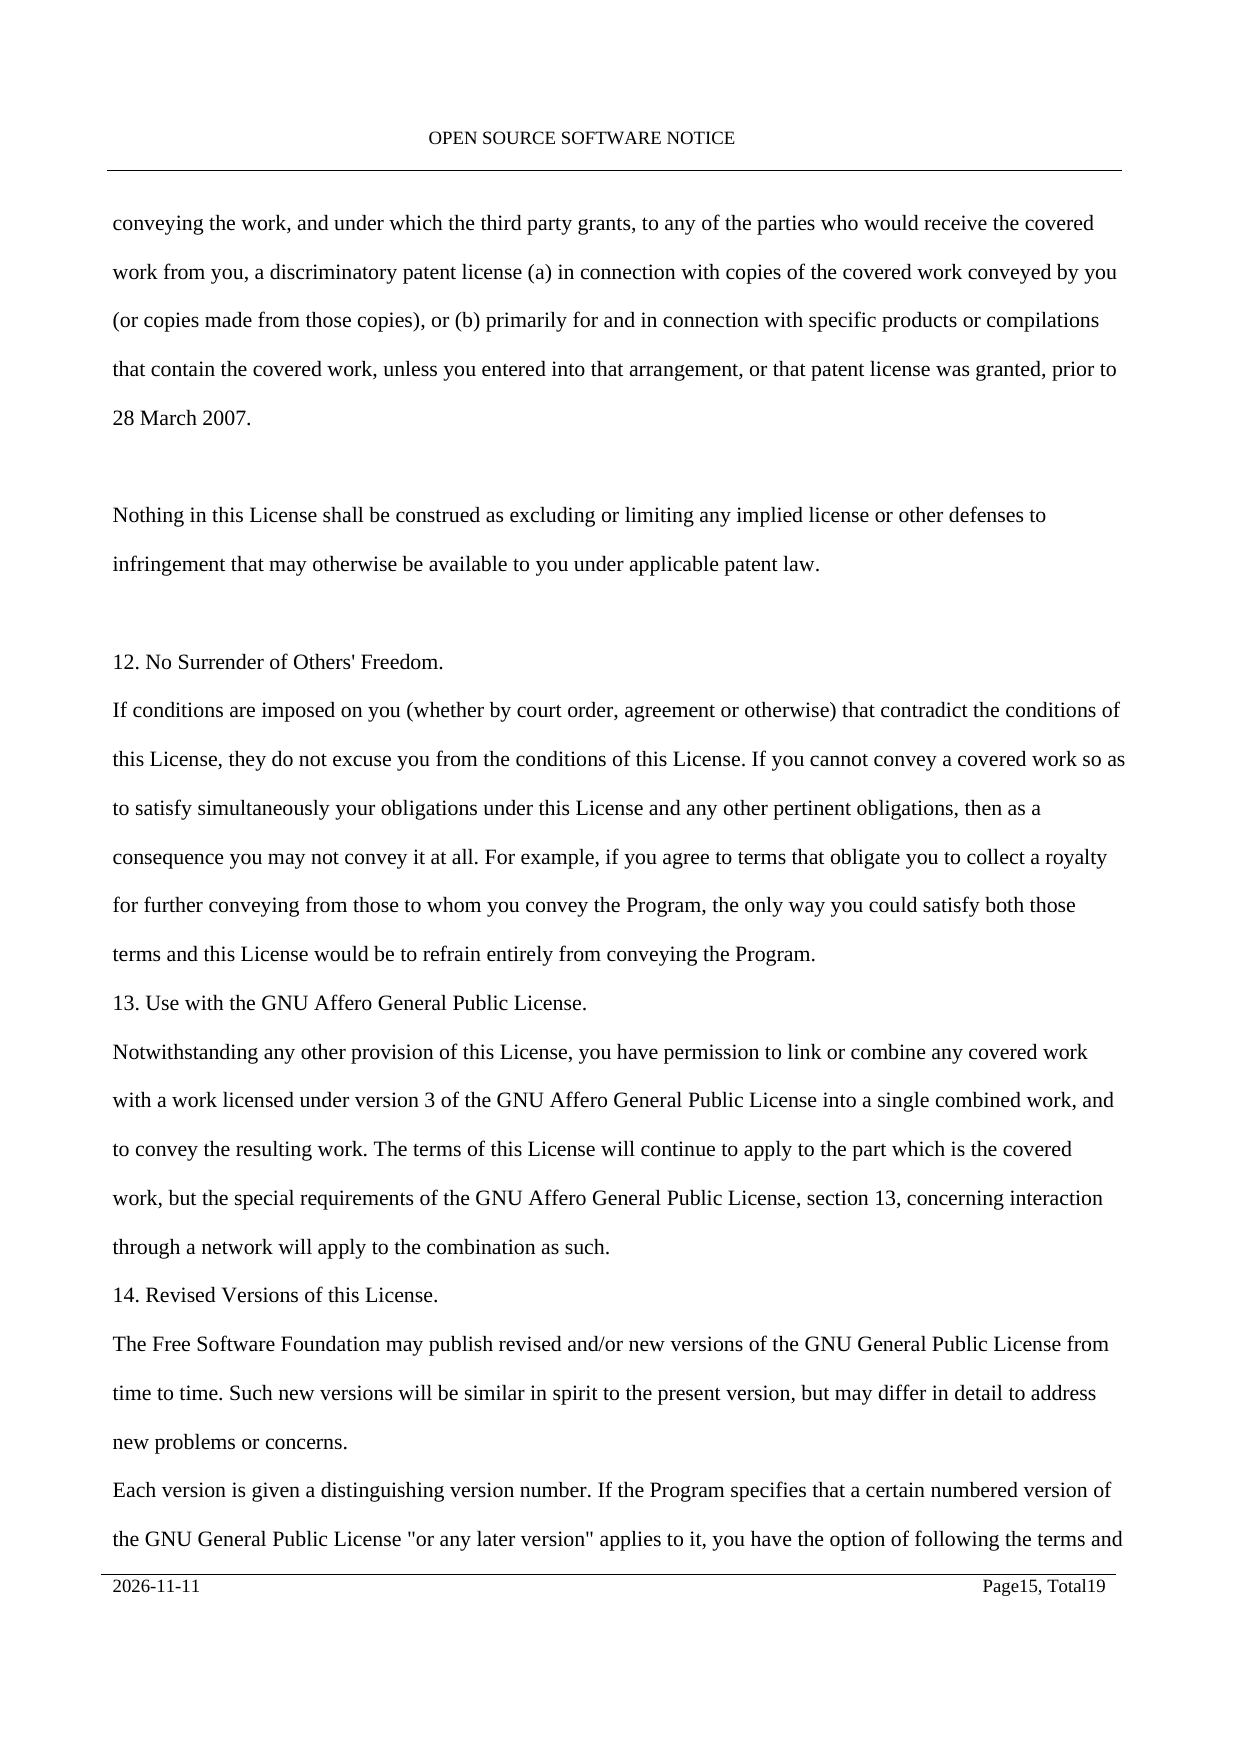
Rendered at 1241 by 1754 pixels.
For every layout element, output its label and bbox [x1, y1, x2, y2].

text [112, 206, 1128, 1555]
